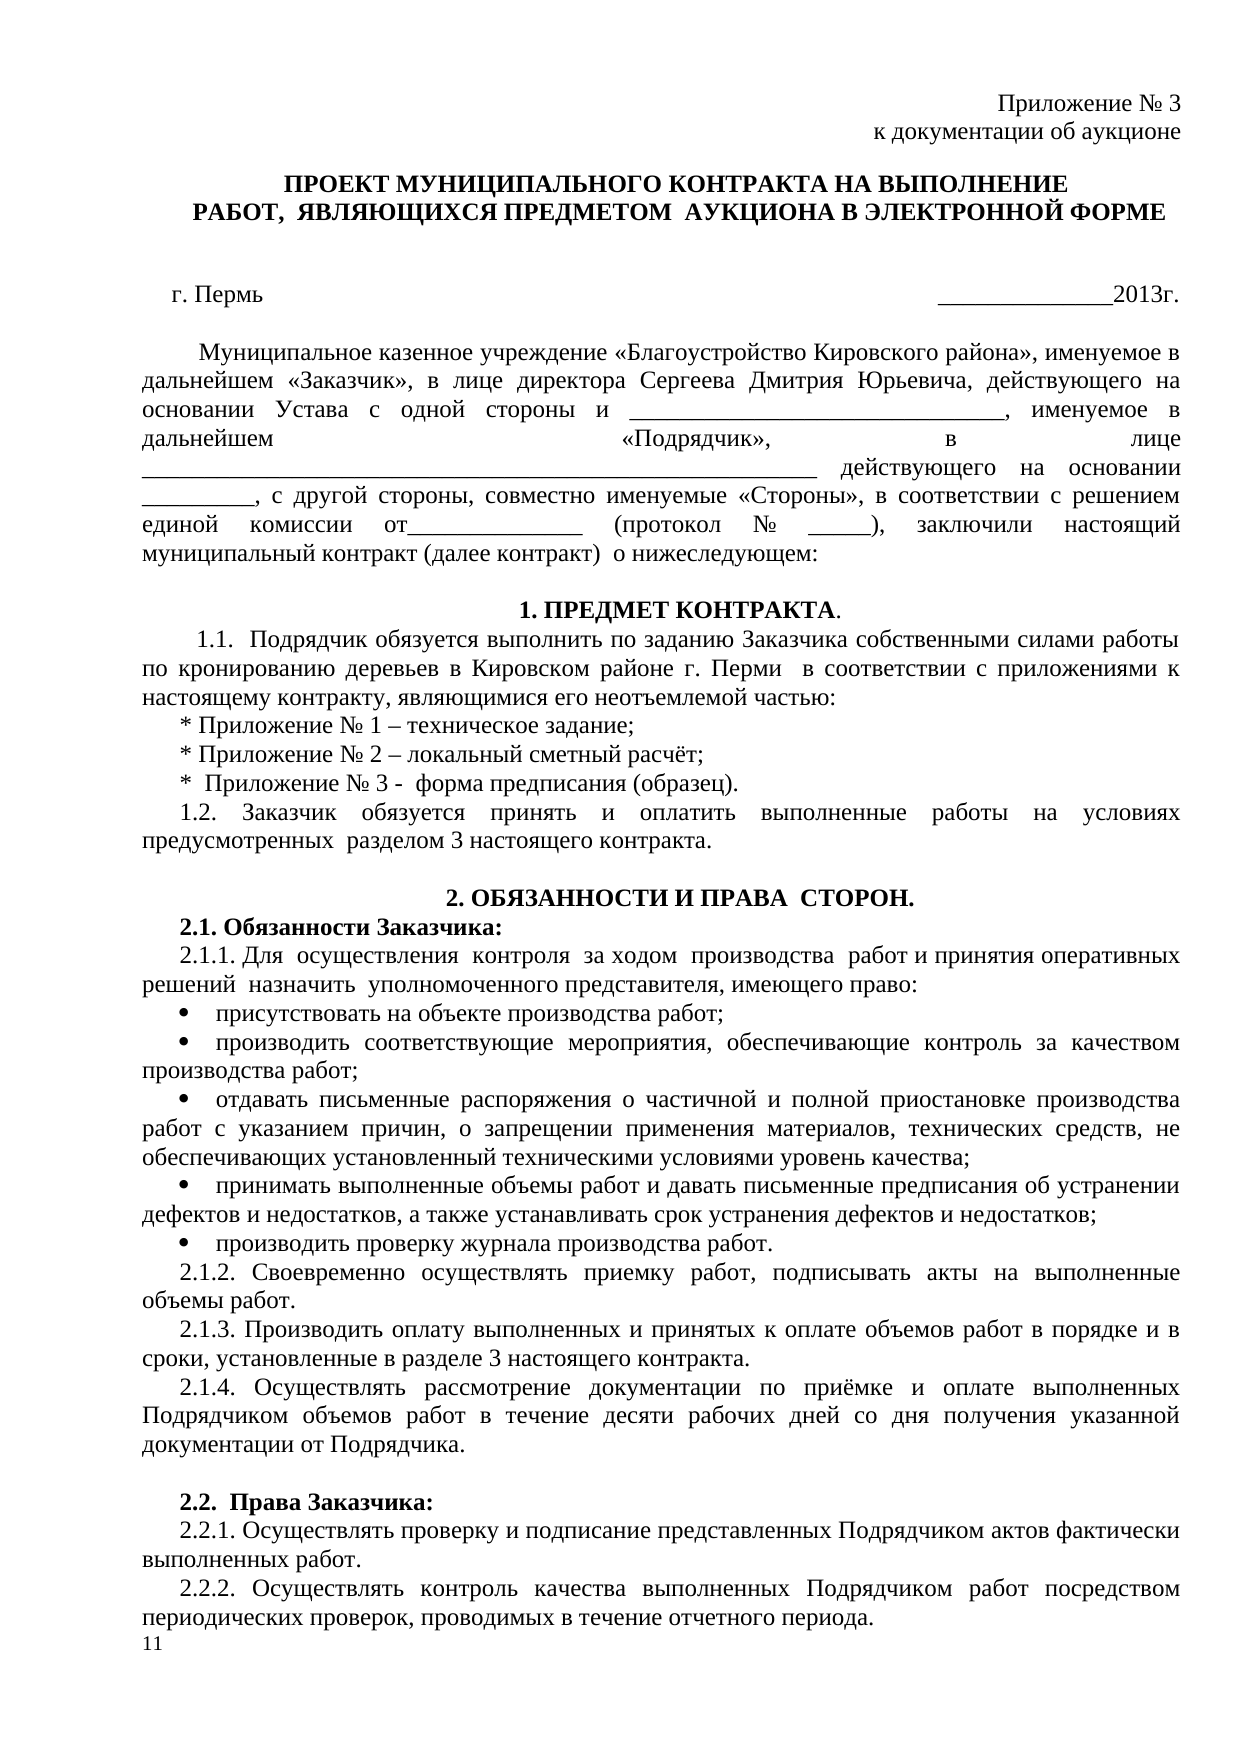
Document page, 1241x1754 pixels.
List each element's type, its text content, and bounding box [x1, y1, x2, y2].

text 2.1.4. Осуществлять рассмотрение документации по приёмке и оплате выполненных Подрядчиком объемов работ в течение десяти рабочих дней со дня получения указанной документации от Подрядчика. [142, 1372, 1181, 1458]
list присутствовать на объекте производства работ; [142, 998, 1181, 1027]
text 2.2.1. Осуществлять проверку и подписание представленных Подрядчиком актов фактически выполненных работ. [142, 1515, 1181, 1573]
text 2.1.2. Своевременно осуществлять приемку работ, подписывать акты на выполненные объемы работ. [142, 1257, 1181, 1314]
text 2.2.2. Осуществлять контроль качества выполненных Подрядчиком работ посредством периодических проверок, проводимых в течение отчетного периода. [142, 1573, 1181, 1630]
text 2.2. Права Заказчика: [142, 1487, 1181, 1515]
text к документации об аукционе [142, 117, 1181, 145]
list производить проверку журнала производства работ. [142, 1228, 1181, 1257]
text 2.1. Обязанности Заказчика: [142, 912, 1181, 940]
text Приложение № 3 [142, 88, 1181, 117]
text ПРОЕКТ МУНИЦИПАЛЬНОГО КОНТРАКТА НА ВЫПОЛНЕНИЕ [142, 169, 1181, 197]
list производить соответствующие мероприятия, обеспечивающие контроль за качеством производства работ; [142, 1027, 1181, 1084]
text 2.1.3. Производить оплату выполненных и принятых к оплате объемов работ в порядке и в сроки, установленные в разделе 3 настоящего контракта. [142, 1314, 1181, 1372]
list отдавать письменные распоряжения о частичной и полной приостановке производства работ с указанием причин, о запрещении применения материалов, технических средств, не обеспечивающих установленный техническими условиями уровень качества; [142, 1084, 1181, 1170]
list принимать выполненные объемы работ и давать письменные предписания об устранении дефектов и недостатков, а также устанавливать срок устранения дефектов и недостатков; [142, 1170, 1181, 1228]
text РАБОТ, ЯВЛЯЮЩИХСЯ ПРЕДМЕТОМ АУКЦИОНА В ЭЛЕКТРОННОЙ ФОРМЕ [142, 197, 1181, 226]
text * Приложение № 3 - форма предписания (образец). [142, 768, 1181, 797]
text * Приложение № 1 – техническое задание; [142, 710, 1181, 739]
text * Приложение № 2 – локальный сметный расчёт; [142, 739, 1181, 768]
text 2.1.1. Для осуществления контроля за ходом производства работ и принятия оперативных решений назначить уполномоченного представителя, имеющего право: [142, 940, 1181, 998]
text г. Пермь ______________2013г. [142, 279, 1181, 308]
text 1. ПРЕДМЕТ КОНТРАКТА. [142, 595, 1181, 624]
text 1.1. Подрядчик обязуется выполнить по заданию Заказчика собственными силами работы по кронированию деревьев в Кировском районе г. Перми в соответствии с приложениями к настоящему контракту, являющимися его неотъемлемой частью: [142, 624, 1181, 710]
text 1.2. Заказчик обязуется принять и оплатить выполненные работы на условиях предусмотренных разделом 3 настоящего контракта. [142, 797, 1181, 854]
text 2. ОБЯЗАННОСТИ И ПРАВА СТОРОН. [142, 883, 1181, 912]
text Муниципальное казенное учреждение «Благоустройство Кировского района», именуемое в дальнейшем «Заказчик», в лице директора Сергеева Дмитрия Юрьевича, действующего на основании Устава с одной стороны и ______________________________, именуемое в дальнейшем «Подрядчик», в лице ______________________________________________________ действующего на основании _________, с другой стороны, совместно именуемые «Стороны», в соответствии с решением единой комиссии от______________ (протокол № _____), заключили настоящий муниципальный контракт (далее контракт) о нижеследующем: [142, 337, 1181, 567]
